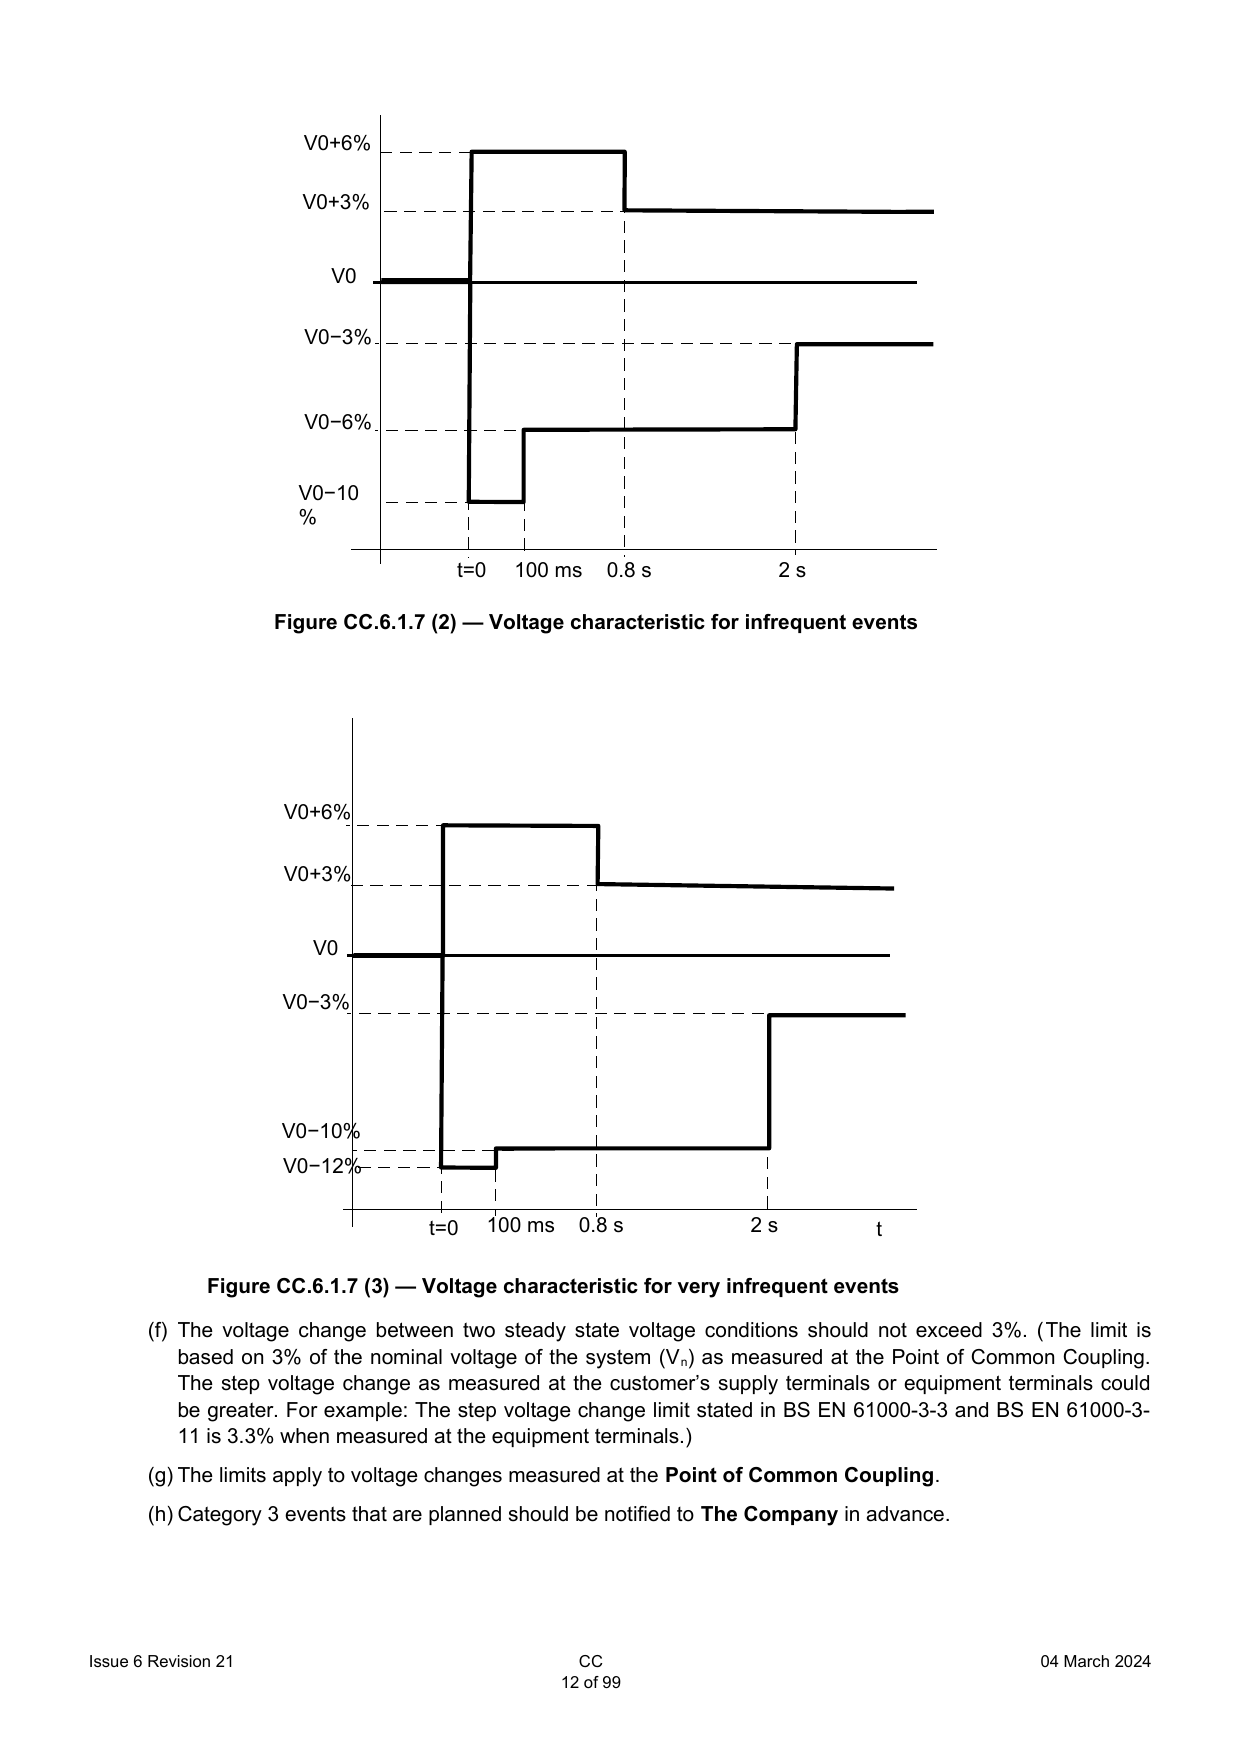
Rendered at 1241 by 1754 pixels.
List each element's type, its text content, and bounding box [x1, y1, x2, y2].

title Figure CC.6.1.7 (3) — Voltage characteristic for very infrequent events [148, 1273, 1152, 1297]
list The voltage change between two steady state voltage conditions should not exceed 3%. (The limit is based on 3% of the nominal voltage of the system (Vn) as measured at the Point of Common Coupling. The step voltage change as measured at the customer’s supply terminals or equipment terminals could be greater. For example: The step voltage change limit stated in BS EN 61000-3-3 and BS EN 61000-3-11 is 3.3% when measured at the equipment terminals.) [148, 1318, 1152, 1448]
title Figure CC.6.1.7 (2) — Voltage characteristic for infrequent events [274, 610, 1152, 634]
list The limits apply to voltage changes measured at the Point of Common Coupling. [148, 1463, 1152, 1487]
list Category 3 events that are planned should be notified to The Company in advance. [148, 1501, 1152, 1525]
